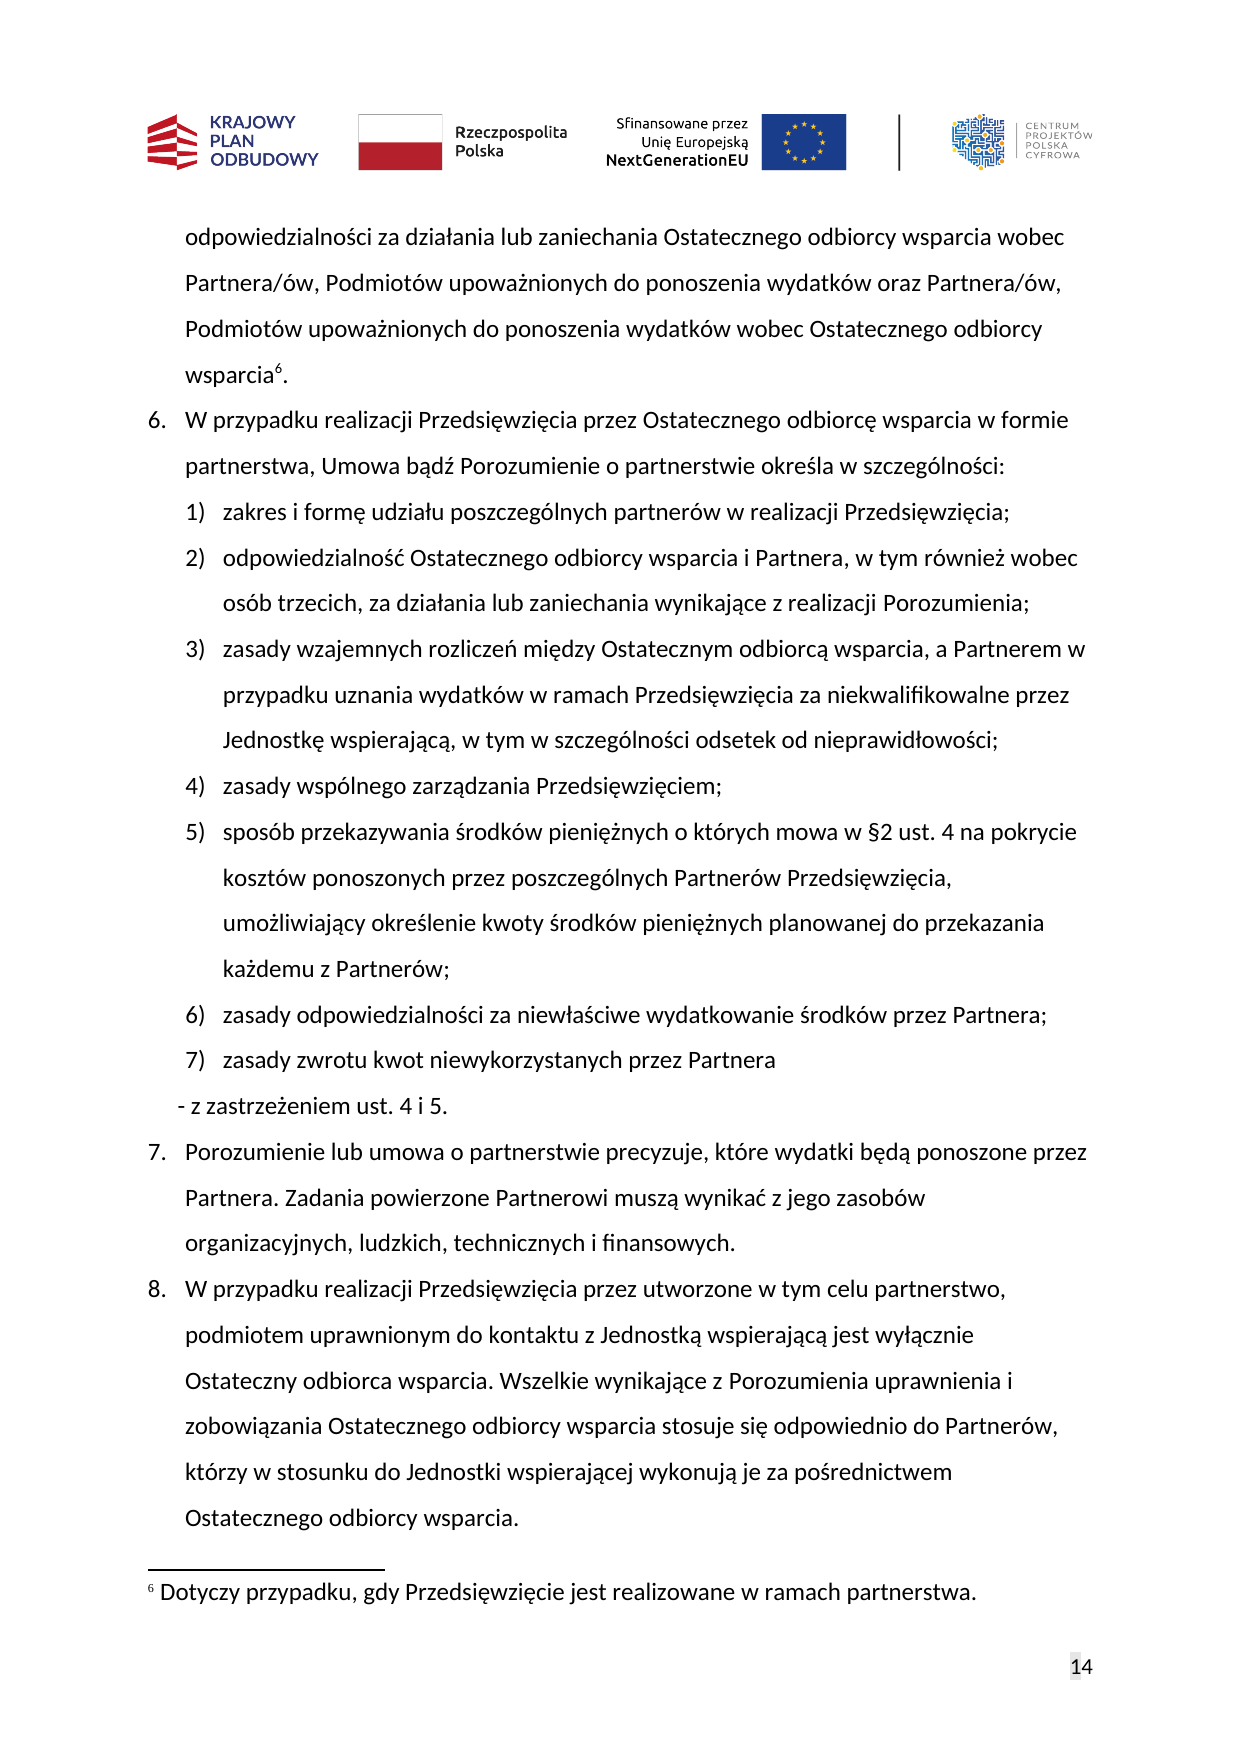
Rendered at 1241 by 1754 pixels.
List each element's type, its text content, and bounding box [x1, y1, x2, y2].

list Porozumienie lub umowa o partnerstwie precyzuje, które wydatki będą ponoszone przez Partnera. Zadania powierzone Partnerowi muszą wynikać z jego zasobów organizacyjnych, ludzkich, technicznych i finansowych. [148, 1136, 1093, 1258]
list zasady odpowiedzialności za niewłaściwe wydatkowanie środków przez Partnera; [185, 999, 1093, 1029]
list W przypadku realizacji Przedsięwzięcia przez utworzone w tym celu partnerstwo, podmiotem uprawnionym do kontaktu z Jednostką wspierającą jest wyłącznie Ostateczny odbiorca wsparcia. Wszelkie wynikające z Porozumienia uprawnienia i zobowiązania Ostatecznego odbiorcy wsparcia stosuje się odpowiednio do Partnerów, którzy w stosunku do Jednostki wspierającej wykonują je za pośrednictwem Ostatecznego odbiorcy wsparcia. [148, 1273, 1093, 1532]
list zakres i formę udziału poszczególnych partnerów w realizacji Przedsięwzięcia; [185, 496, 1093, 526]
list W przypadku realizacji Przedsięwzięcia przez Ostatecznego odbiorcę wsparcia w formie partnerstwa, Umowa bądź Porozumienie o partnerstwie określa w szczególności: [148, 404, 1093, 481]
list zasady wspólnego zarządzania Przedsięwzięciem; [185, 770, 1093, 801]
list odpowiedzialność Ostatecznego odbiorcy wsparcia i Partnera, w tym również wobec osób trzecich, za działania lub zaniechania wynikające z realizacji Porozumienia; [185, 542, 1093, 618]
list sposób przekazywania środków pieniężnych o których mowa w §2 ust. 4 na pokrycie kosztów ponoszonych przez poszczególnych Partnerów Przedsięwzięcia, umożliwiający określenie kwoty środków pieniężnych planowanej do przekazania każdemu z Partnerów; [185, 816, 1093, 984]
picture [147, 114, 1093, 171]
list zasady zwrotu kwot niewykorzystanych przez Partnera [185, 1045, 1093, 1075]
list zasady wzajemnych rozliczeń między Ostatecznym odbiorcą wsparcia, a Partnerem w przypadku uznania wydatków w ramach Przedsięwzięcia za niekwalifikowalne przez Jednostkę wspierającą, w tym w szczególności odsetek od nieprawidłowości; [185, 633, 1093, 755]
text - z zastrzeżeniem ust. 4 i 5. [177, 1090, 1093, 1121]
